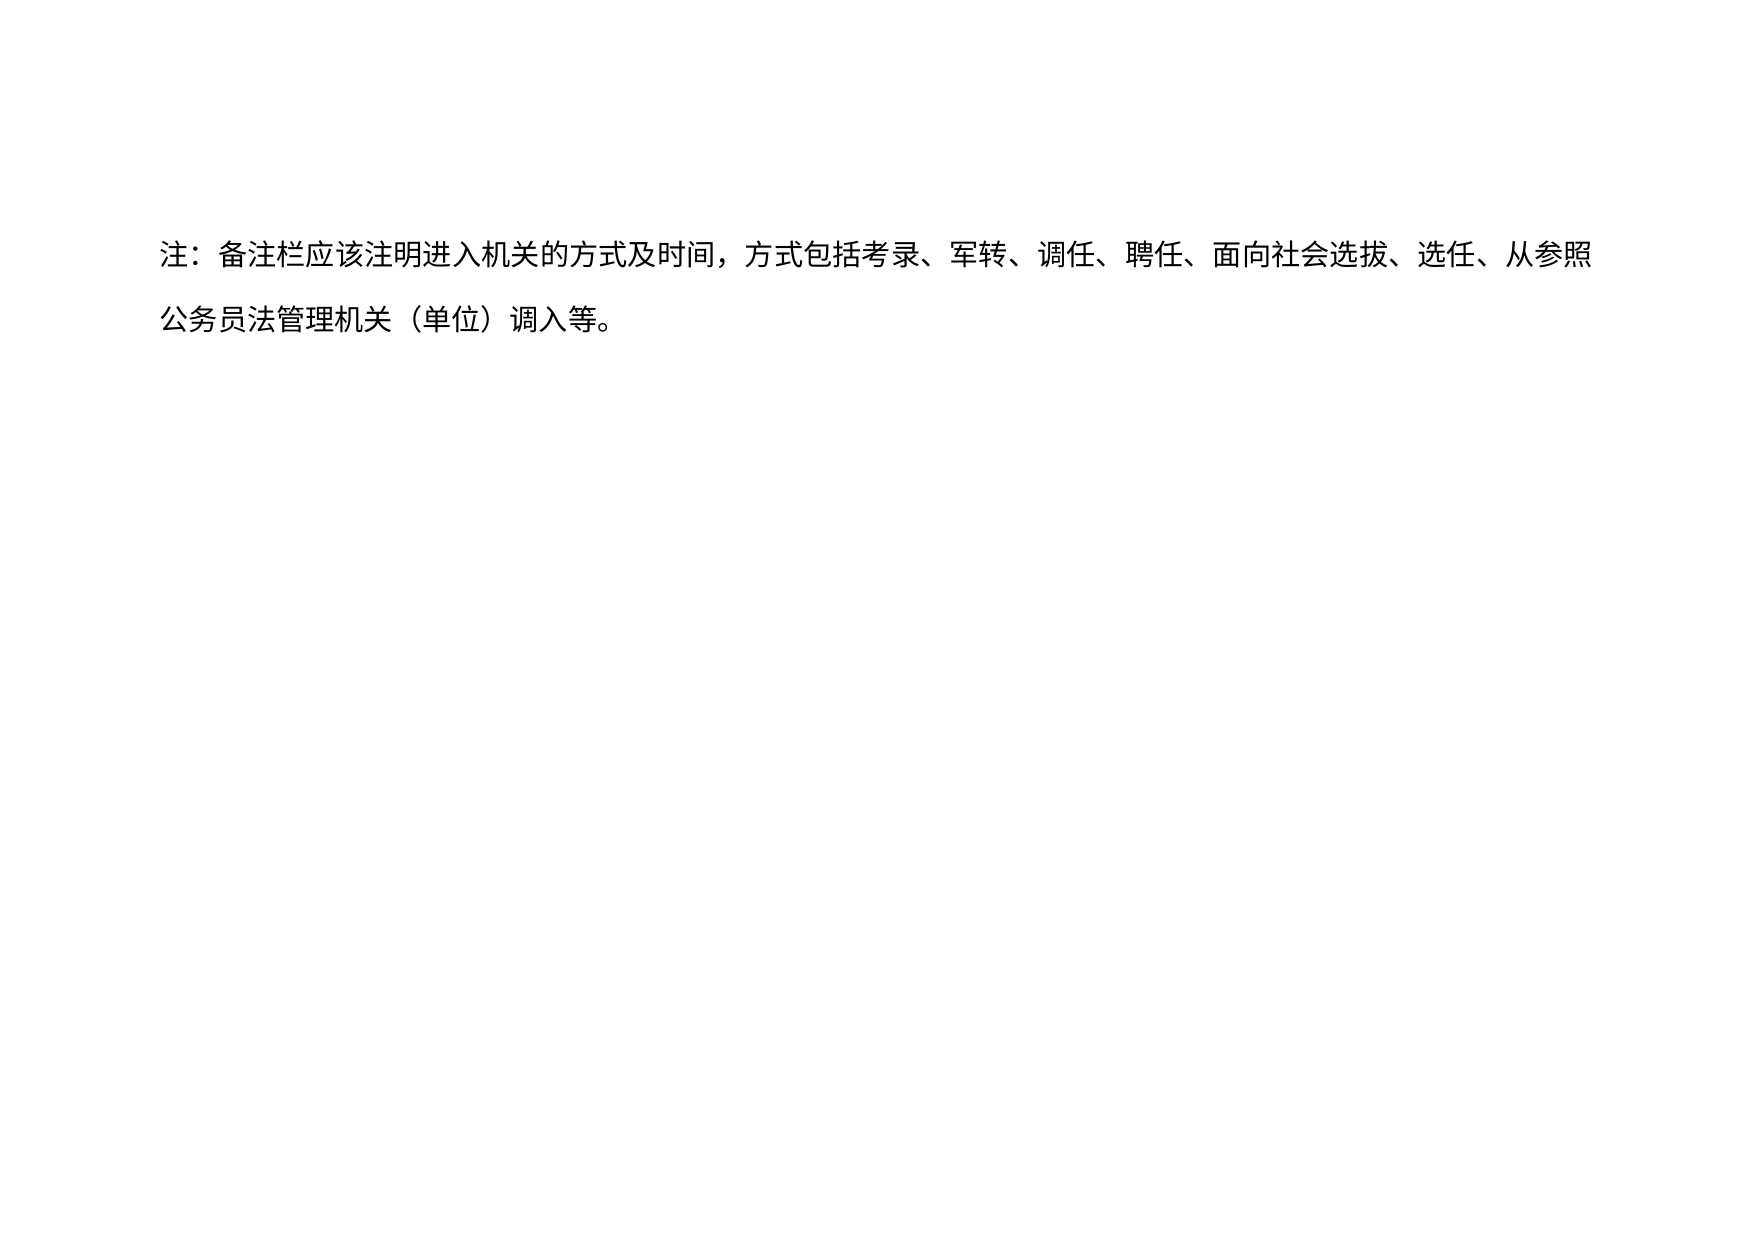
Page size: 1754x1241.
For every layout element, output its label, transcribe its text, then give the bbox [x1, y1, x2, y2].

text 注：备注栏应该注明进入机关的方式及时间，方式包括考录、军转、调任、聘任、面向社会选拔、选任、从参照公务员法管理机关（单位）调入等。 [159, 220, 1594, 350]
